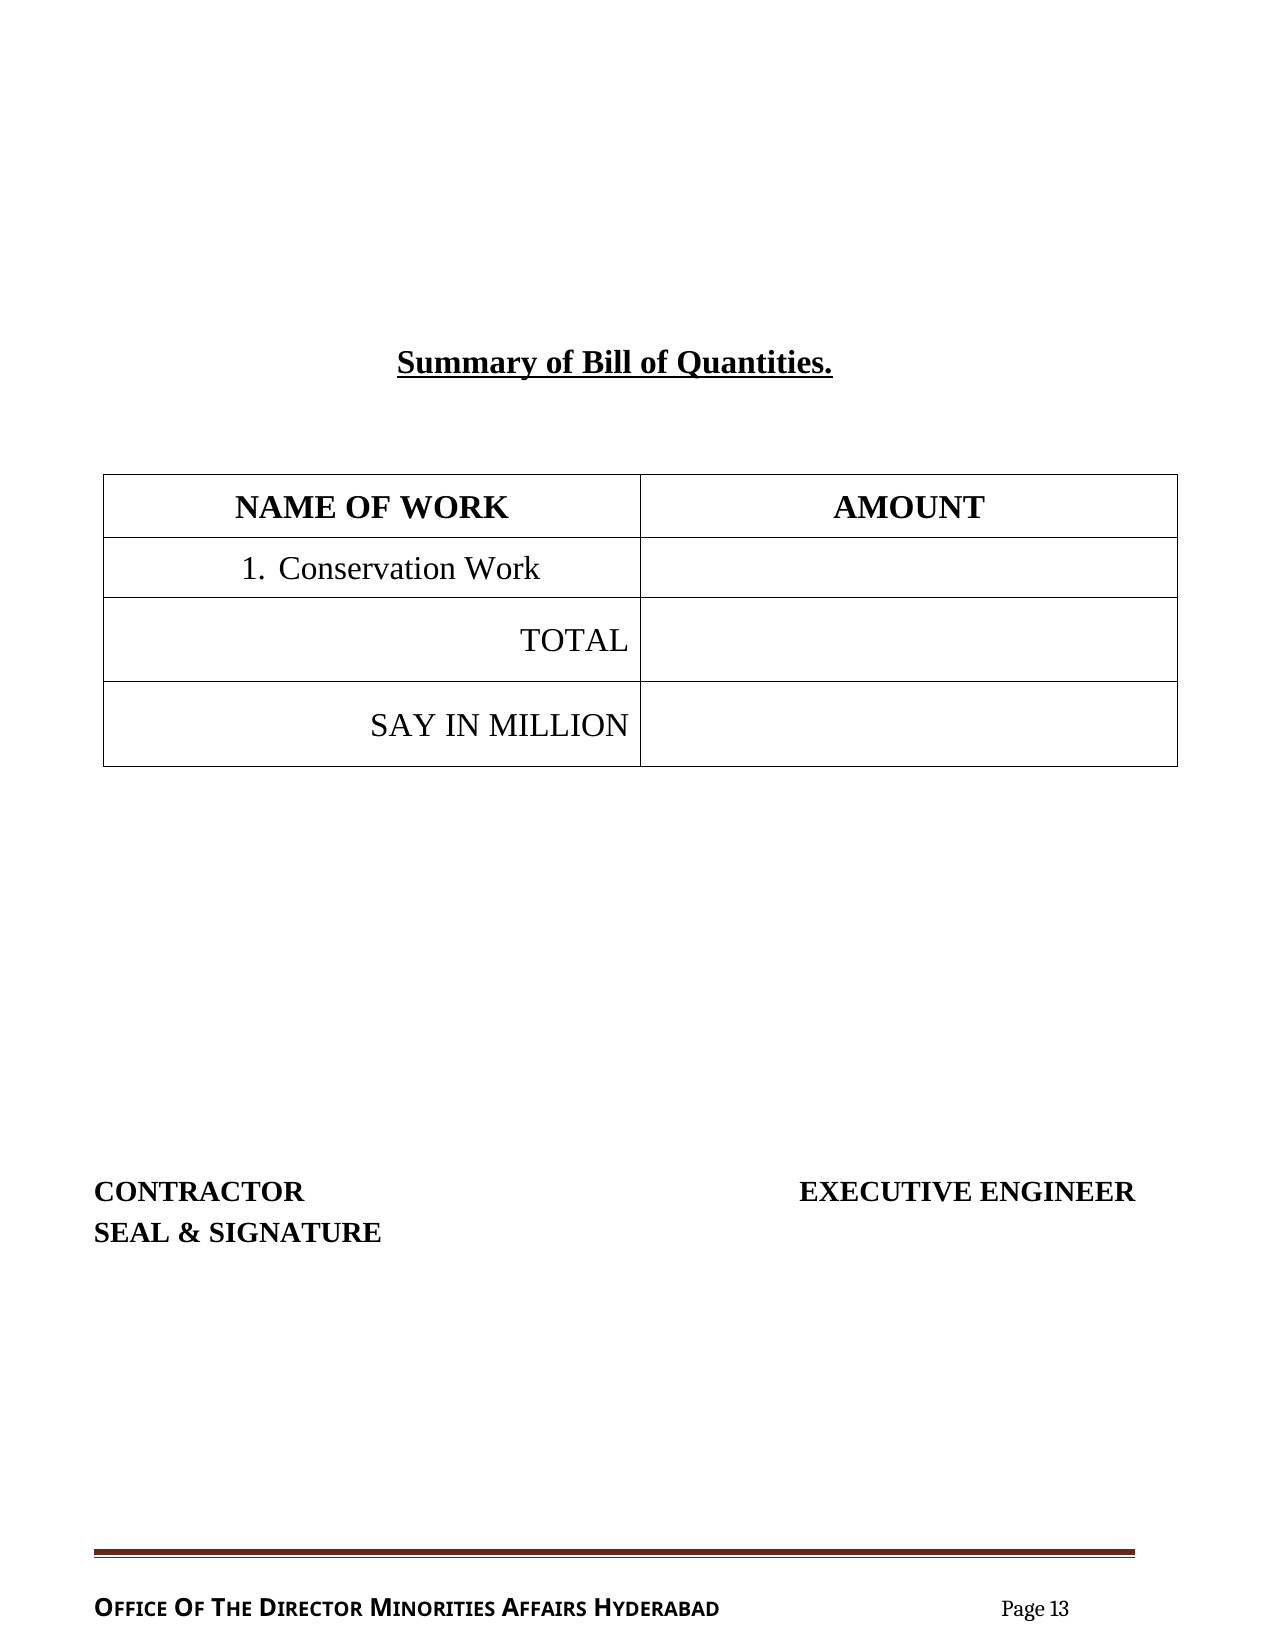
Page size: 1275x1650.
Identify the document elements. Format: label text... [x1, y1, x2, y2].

table_cell [641, 598, 1177, 681]
text Summary of Bill of Quantities. [94, 342, 1135, 381]
table_header NAME OF WORK [104, 475, 640, 537]
table_cell SAY IN MILLION [104, 682, 640, 766]
table_header CONTRACTOR SEAL & SIGNATURE [83, 1168, 615, 1250]
table_header EXECUTIVE ENGINEER [615, 1168, 1147, 1250]
table_cell [641, 538, 1177, 597]
table_cell [641, 682, 1177, 766]
table_header AMOUNT [641, 475, 1177, 537]
table_cell Conservation Work [104, 538, 640, 597]
table_cell TOTAL [104, 598, 640, 681]
